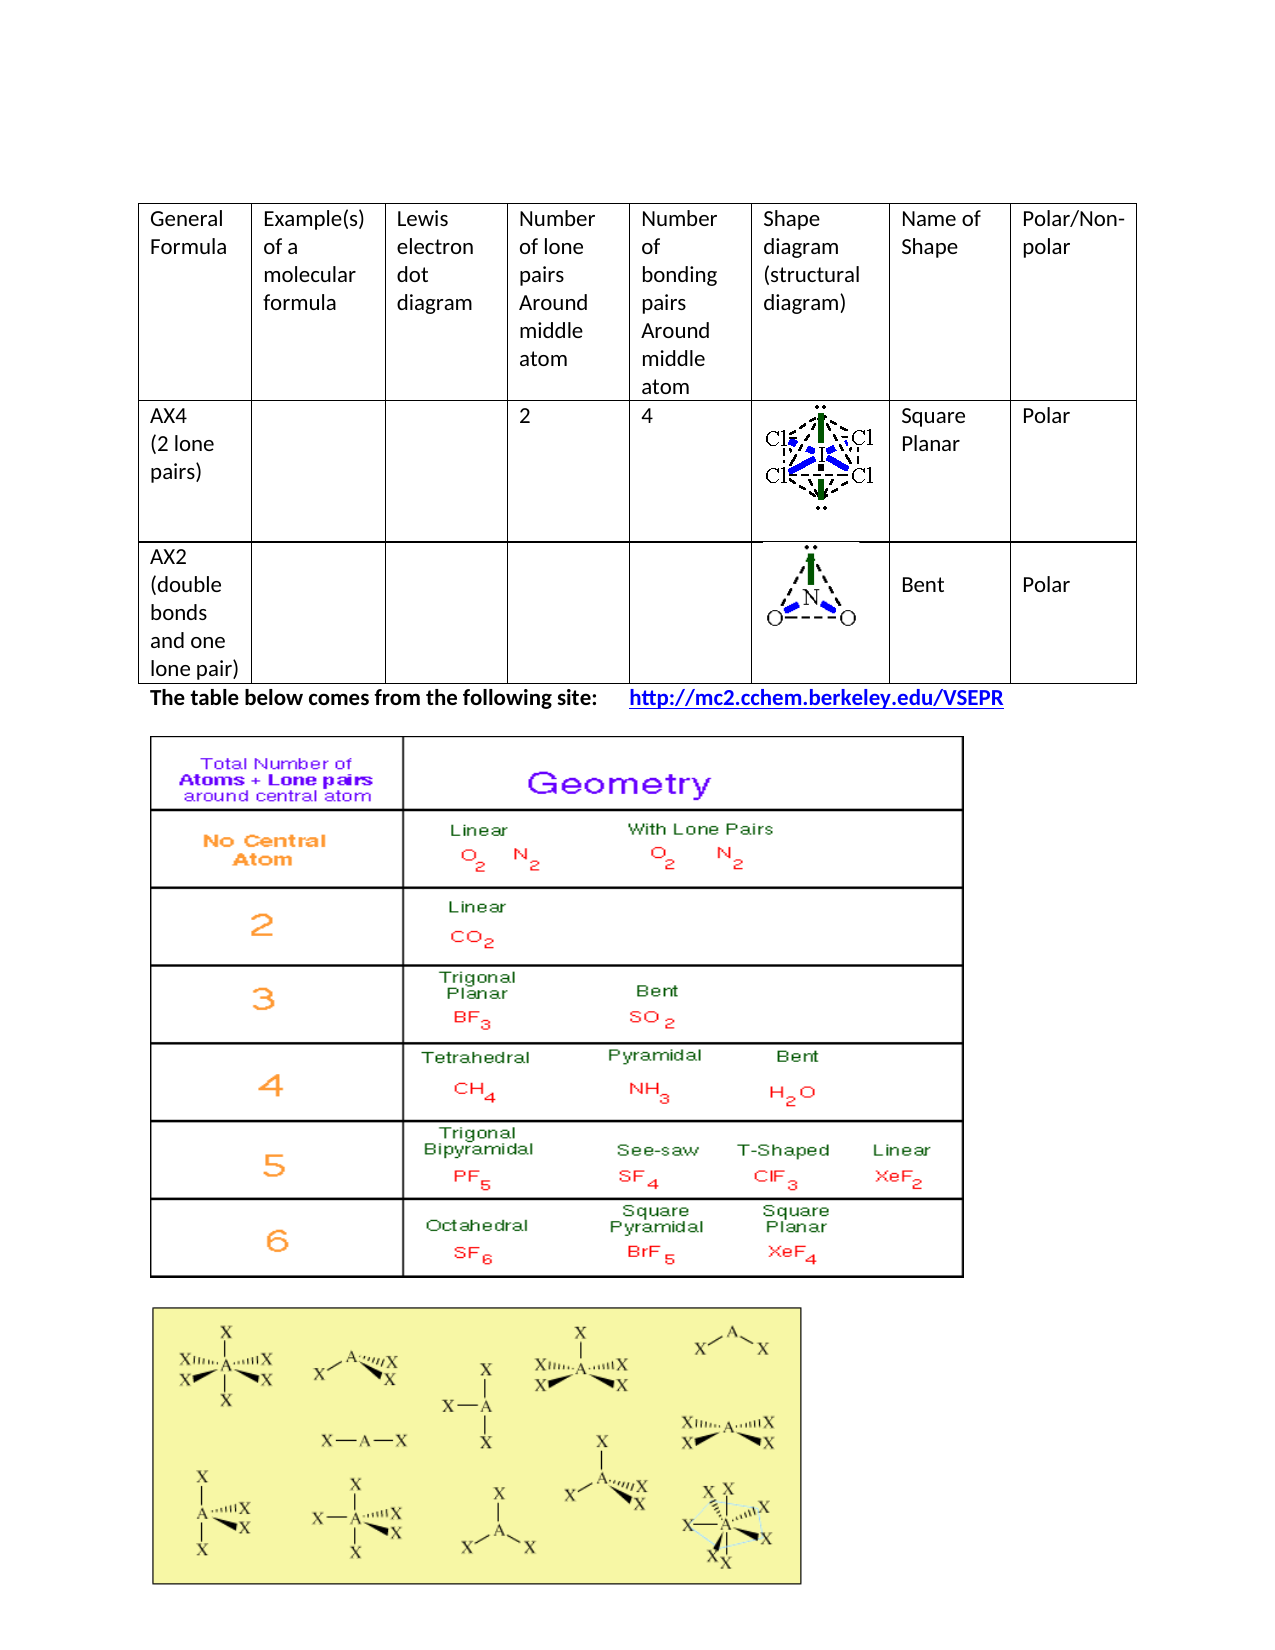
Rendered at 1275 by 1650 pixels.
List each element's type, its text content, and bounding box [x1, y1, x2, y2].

table_header Example(s) of a molecular formula [252, 204, 385, 400]
table_header Number of lone pairs Around middle atom [508, 204, 629, 400]
table_cell [630, 543, 751, 682]
table_cell Polar [1011, 401, 1136, 541]
table_cell 2 [508, 401, 629, 541]
picture [763, 542, 860, 629]
table_cell [752, 543, 889, 682]
text The table below comes from the following site: http://mc2.cchem.berkeley.edu/VSEPR [150, 684, 1125, 712]
picture [150, 1305, 804, 1587]
table_cell [252, 543, 385, 682]
table_header Name of Shape [890, 204, 1010, 400]
table_header Number of bonding pairs Around middle atom [630, 204, 751, 400]
table_header General Formula [139, 204, 251, 400]
picture [763, 401, 876, 512]
table_cell [386, 401, 507, 541]
table_header Polar/Non-polar [1011, 204, 1136, 400]
table_cell Square Planar [890, 401, 1010, 541]
table_cell [752, 401, 889, 541]
table_cell 4 [630, 401, 751, 541]
table_cell [508, 543, 629, 682]
table_cell Bent [890, 543, 1010, 682]
table_header Lewis electron dot diagram [386, 204, 507, 400]
table_cell [386, 543, 507, 682]
table_cell AX2 (double bonds and one lone pair) [139, 543, 251, 682]
table_cell Polar [1011, 543, 1136, 682]
table_header Shape diagram (structural diagram) [752, 204, 889, 400]
table_cell [252, 401, 385, 541]
table_cell AX4 (2 lone pairs) [139, 401, 251, 541]
